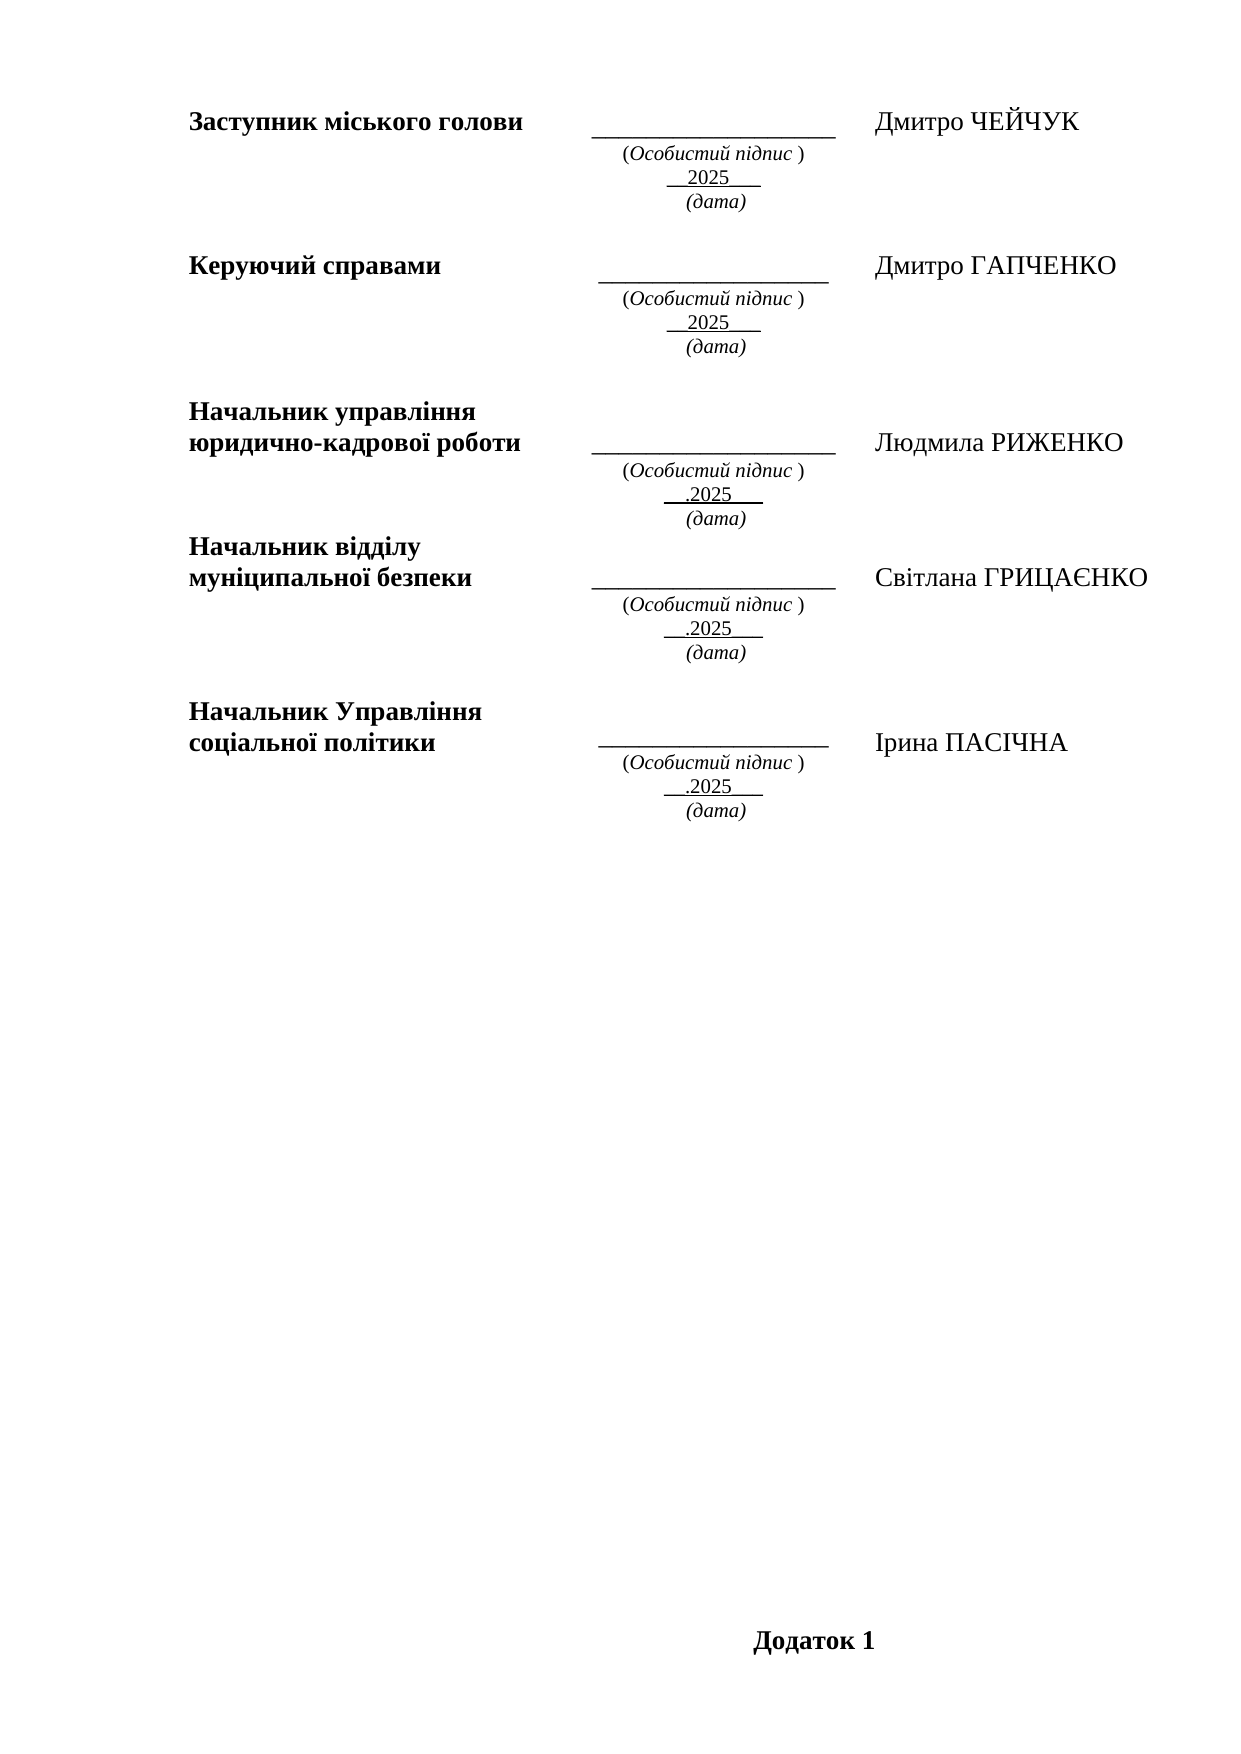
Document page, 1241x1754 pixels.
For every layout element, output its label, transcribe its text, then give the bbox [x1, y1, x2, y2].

table_header Дмитро ЧЕЙЧУК [864, 105, 1220, 218]
table_cell Начальник відділу муніципальної безпеки [177, 530, 563, 664]
table_cell Начальник Управління соціальної політики [177, 664, 563, 877]
table_header Заступник міського голови [177, 105, 563, 218]
table_cell Людмила РИЖЕНКО [864, 395, 1220, 530]
text Додаток 1 [177, 1624, 1162, 1656]
table_cell _________________ (Особистий підпис ) __.2025___ (дата) [563, 664, 863, 877]
table_header __________________ (Особистий підпис ) __2025___ (дата) [563, 105, 863, 218]
table_cell Світлана ГРИЦАЄНКО [864, 530, 1220, 664]
table_cell Дмитро ГАПЧЕНКО [864, 218, 1220, 395]
table_cell __________________ (Особистий підпис ) __.2025___ (дата) [563, 530, 863, 664]
table_cell Керуючий справами [177, 218, 563, 395]
table_cell Начальник управління юридично-кадрової роботи [177, 395, 563, 530]
table_cell __________________ (Особистий підпис ) __.2025___ (дата) [563, 395, 863, 530]
table_cell _________________ (Особистий підпис ) __2025___ (дата) [563, 218, 863, 395]
table_cell Ірина ПАСІЧНА [864, 664, 1220, 877]
